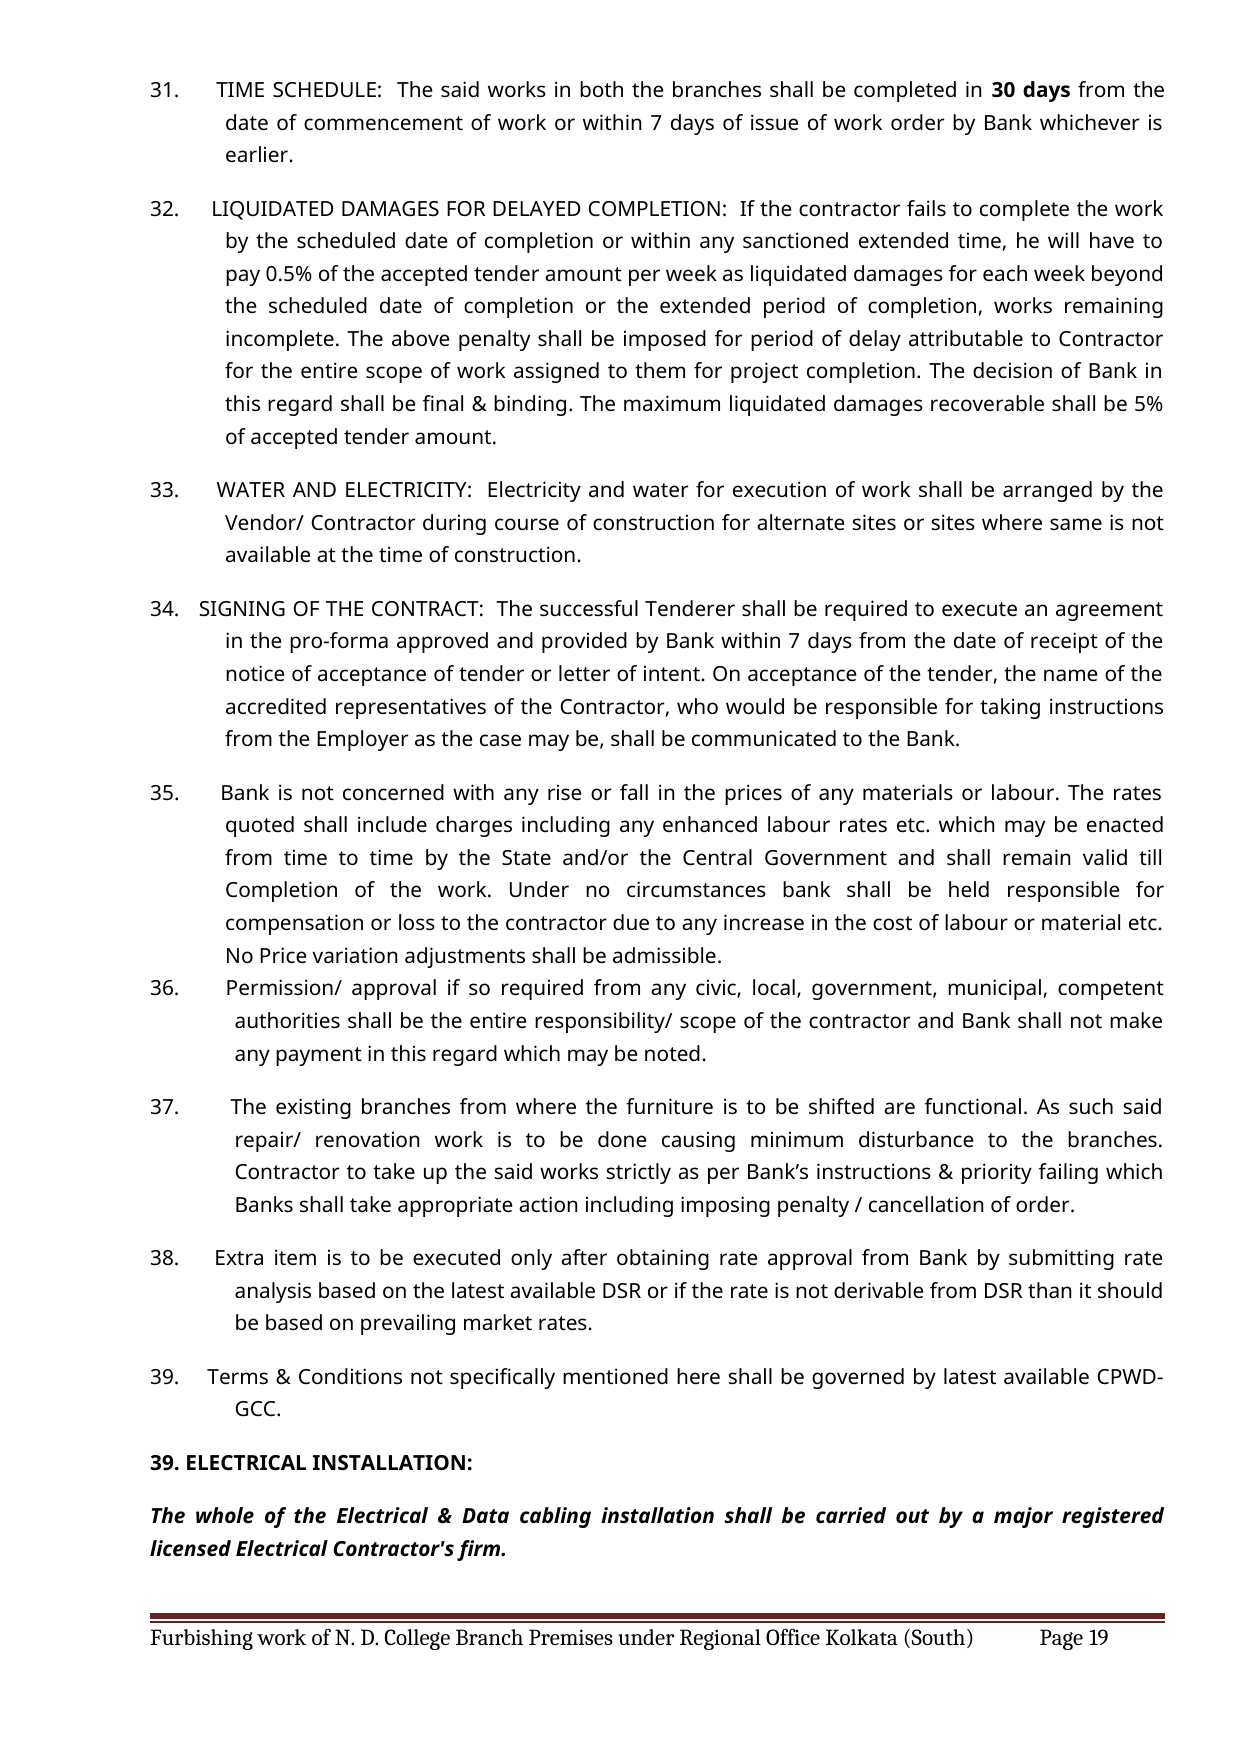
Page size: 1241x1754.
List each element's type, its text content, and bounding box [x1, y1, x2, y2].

text 33. WATER AND ELECTRICITY: Electricity and water for execution of work shall be arranged by the Vendor/ Contractor during course of construction for alternate sites or sites where same is not available at the time of construction. [150, 475, 1165, 569]
text 32. LIQUIDATED DAMAGES FOR DELAYED COMPLETION: If the contractor fails to complete the work by the scheduled date of completion or within any sanctioned extended time, he will have to pay 0.5% of the accepted tender amount per week as liquidated damages for each week beyond the scheduled date of completion or the extended period of completion, works remaining incomplete. The above penalty shall be imposed for period of delay attributable to Contractor for the entire scope of work assigned to them for project completion. The decision of Bank in this regard shall be final & binding. The maximum liquidated damages recoverable shall be 5% of accepted tender amount. [150, 194, 1165, 450]
text 35. Bank is not concerned with any rise or fall in the prices of any materials or labour. The rates quoted shall include charges including any enhanced labour rates etc. which may be enacted from time to time by the State and/or the Central Government and shall remain valid till Completion of the work. Under no circumstances bank shall be held responsible for compensation or loss to the contractor due to any increase in the cost of labour or material etc. No Price variation adjustments shall be admissible. [150, 778, 1165, 969]
text 31. TIME SCHEDULE: The said works in both the branches shall be completed in 30 days from the date of commencement of work or within 7 days of issue of work order by Bank whichever is earlier. [150, 75, 1165, 169]
text 34. SIGNING OF THE CONTRACT: The successful Tenderer shall be required to execute an agreement in the pro-forma approved and provided by Bank within 7 days from the date of receipt of the notice of acceptance of tender or letter of intent. On acceptance of the tender, the name of the accredited representatives of the Contractor, who would be responsible for taking instructions from the Employer as the case may be, shall be communicated to the Bank. [150, 594, 1165, 753]
text 39. Terms & Conditions not specifically mentioned here shall be governed by latest available CPWD-GCC. [150, 1362, 1165, 1423]
text 37. The existing branches from where the furniture is to be shifted are functional. As such said repair/ renovation work is to be done causing minimum disturbance to the branches. Contractor to take up the said works strictly as per Bank’s instructions & priority failing which Banks shall take appropriate action including imposing penalty / cancellation of order. [150, 1092, 1165, 1218]
text The whole of the Electrical & Data cabling installation shall be carried out by a major registered licensed Electrical Contractor's firm. [150, 1501, 1165, 1562]
text 39. ELECTRICAL INSTALLATION: [150, 1448, 1165, 1476]
text 36. Permission/ approval if so required from any civic, local, government, municipal, competent authorities shall be the entire responsibility/ scope of the contractor and Bank shall not make any payment in this regard which may be noted. [150, 973, 1165, 1067]
text 38. Extra item is to be executed only after obtaining rate approval from Bank by submitting rate analysis based on the latest available DSR or if the rate is not derivable from DSR than it should be based on prevailing market rates. [150, 1243, 1165, 1337]
